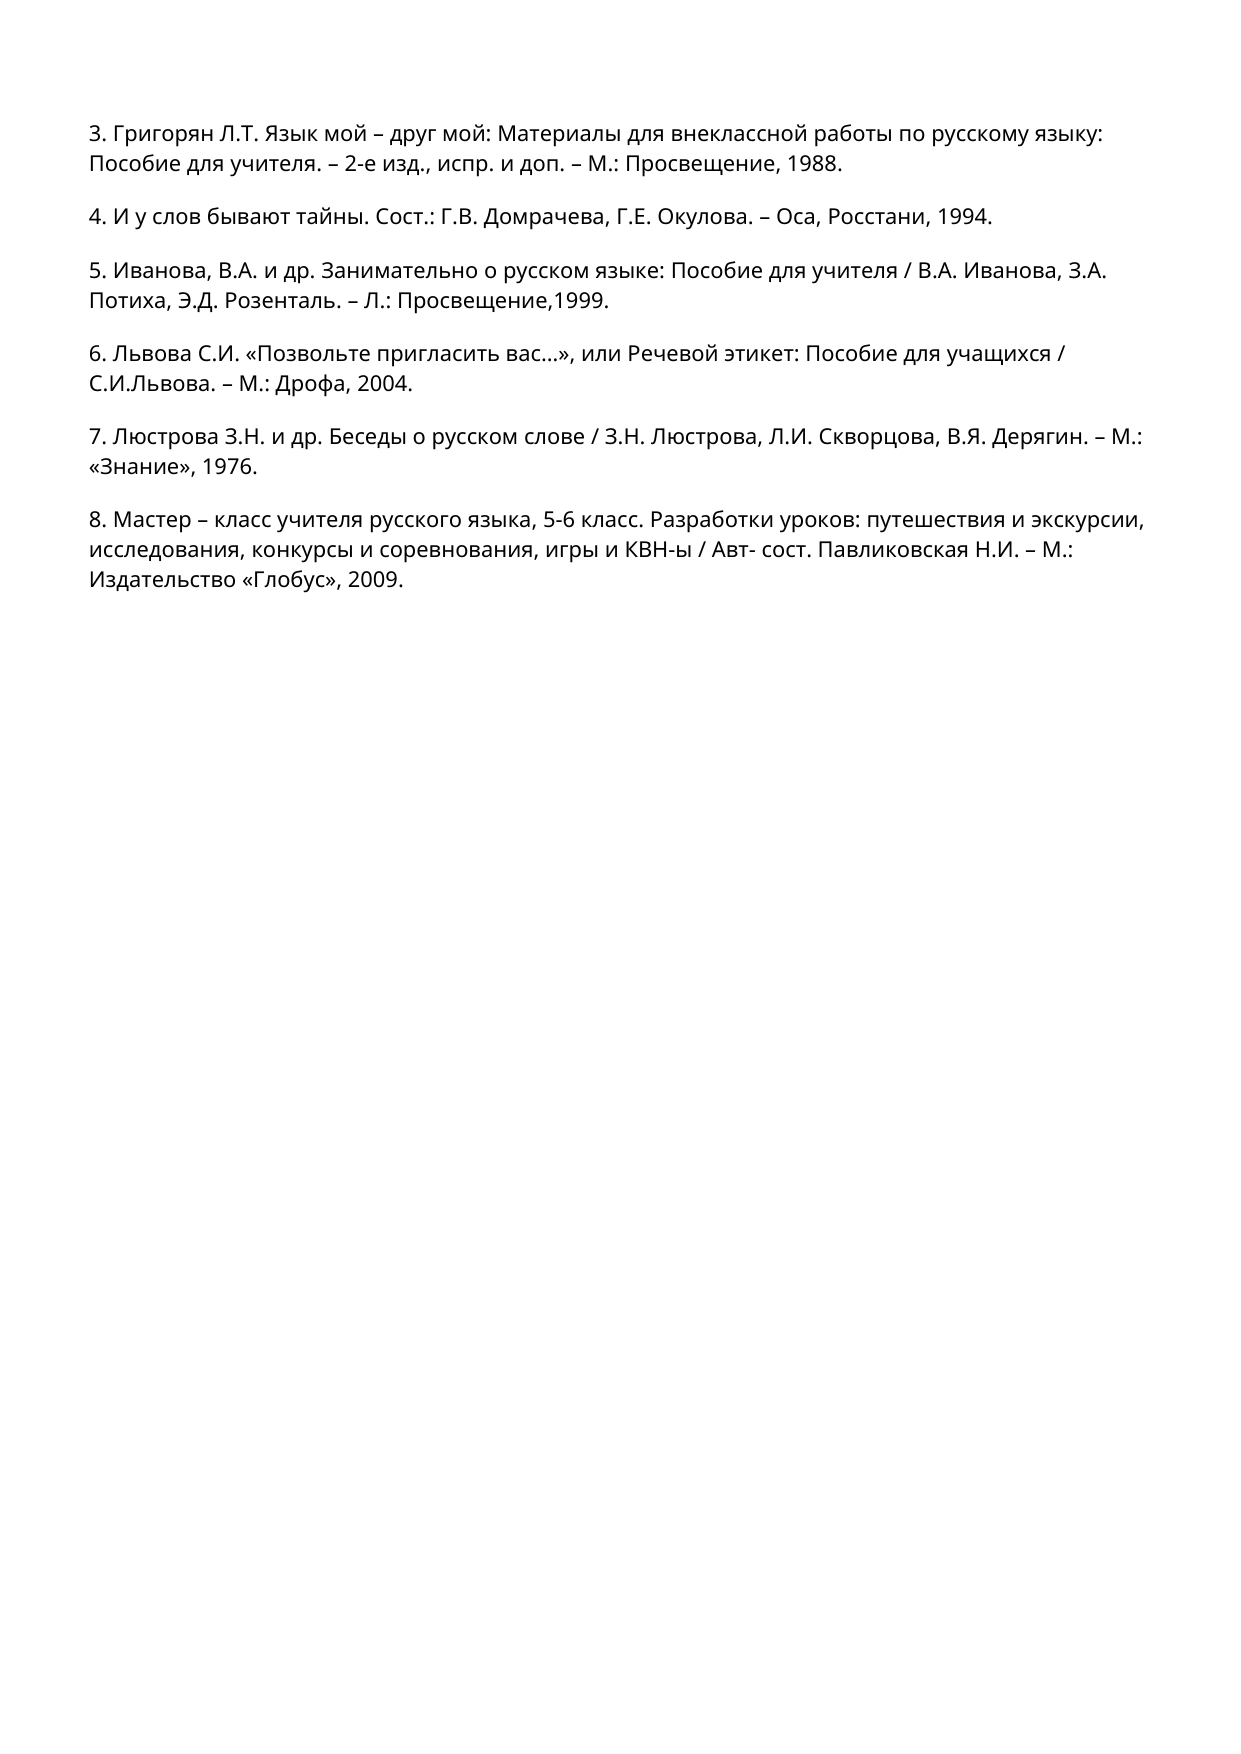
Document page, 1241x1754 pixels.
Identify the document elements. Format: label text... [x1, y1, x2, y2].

text 7. Люстрова З.Н. и др. Беседы о русском слове / З.Н. Люстрова, Л.И. Скворцова, В.Я. Дерягин. – М.: «Знание», 1976. [89, 421, 1152, 481]
text 5. Иванова, В.А. и др. Занимательно о русском языке: Пособие для учителя / В.А. Иванова, З.А. Потиха, Э.Д. Розенталь. – Л.: Просвещение,1999. [89, 255, 1152, 314]
text 8. Мастер – класс учителя русского языка, 5-6 класс. Разработки уроков: путешествия и экскурсии, исследования, конкурсы и соревнования, игры и КВН-ы / Авт- сост. Павликовская Н.И. – М.: Издательство «Глобус», 2009. [89, 504, 1152, 594]
text 4. И у слов бывают тайны. Сост.: Г.В. Домрачева, Г.Е. Окулова. – Оса, Росстани, 1994. [89, 201, 1152, 231]
text 3. Григорян Л.Т. Язык мой – друг мой: Материалы для внеклассной работы по русскому языку: Пособие для учителя. – 2-е изд., испр. и доп. – М.: Просвещение, 1988. [89, 118, 1152, 178]
text 6. Львова С.И. «Позвольте пригласить вас…», или Речевой этикет: Пособие для учащихся / С.И.Львова. – М.: Дрофа, 2004. [89, 338, 1152, 398]
